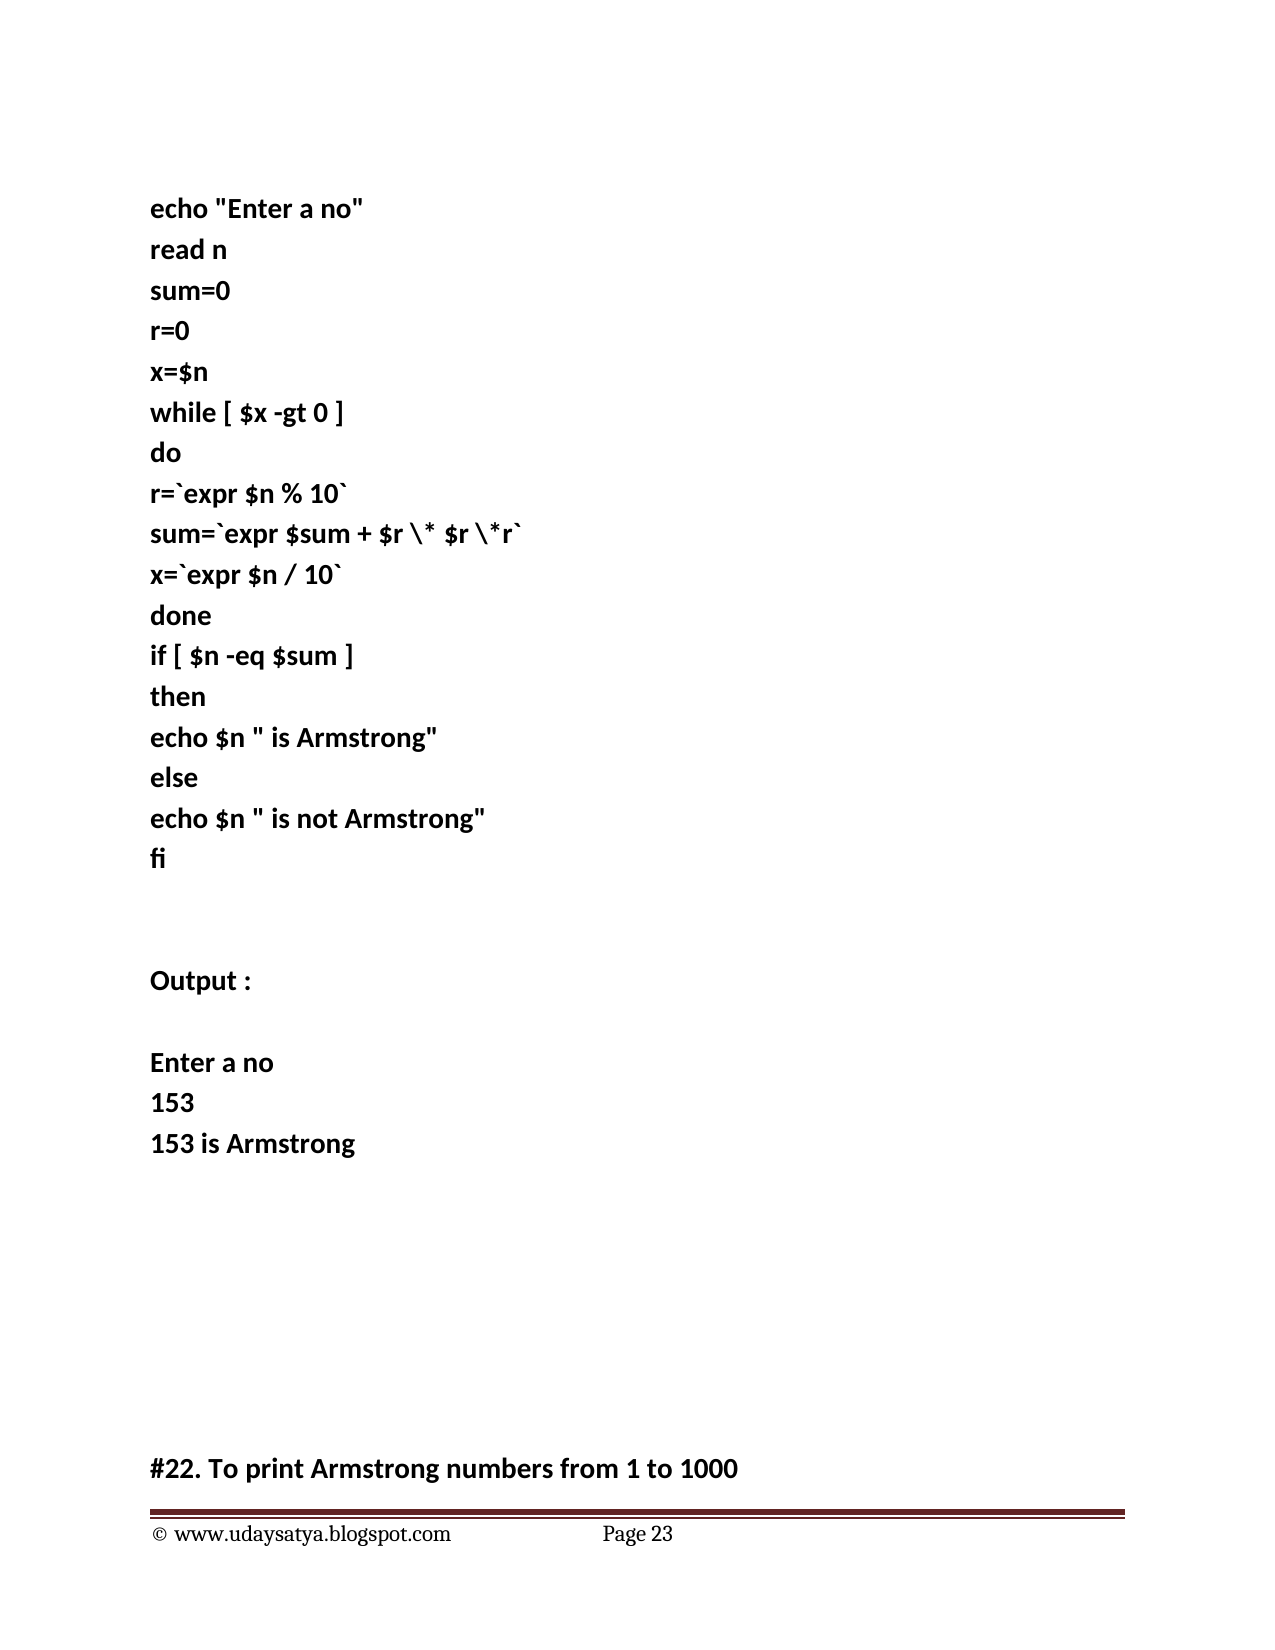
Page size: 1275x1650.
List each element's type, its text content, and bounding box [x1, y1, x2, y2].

text while [ $x -gt 0 ] [150, 394, 1125, 429]
text r=`expr $n % 10` [150, 475, 1125, 511]
text echo $n " is Armstrong" [150, 719, 1125, 754]
text read n [150, 231, 1125, 267]
text then [150, 678, 1125, 714]
text r=0 [150, 312, 1125, 348]
text echo "Enter a no" [150, 191, 1125, 226]
text fi [150, 841, 1125, 876]
text Output : [150, 962, 1125, 998]
text 153 is Armstrong [150, 1125, 1125, 1161]
text if [ $n -eq $sum ] [150, 637, 1125, 673]
text x=$n [150, 353, 1125, 389]
text else [150, 759, 1125, 795]
text sum=0 [150, 272, 1125, 307]
text echo $n " is not Armstrong" [150, 800, 1125, 836]
text do [150, 434, 1125, 470]
text x=`expr $n / 10` [150, 556, 1125, 592]
text sum=`expr $sum + $r \* $r \*r` [150, 516, 1125, 551]
text Enter a no [150, 1044, 1125, 1079]
text 153 [150, 1084, 1125, 1120]
text done [150, 597, 1125, 632]
text #22. To print Armstrong numbers from 1 to 1000 [150, 1450, 1125, 1486]
